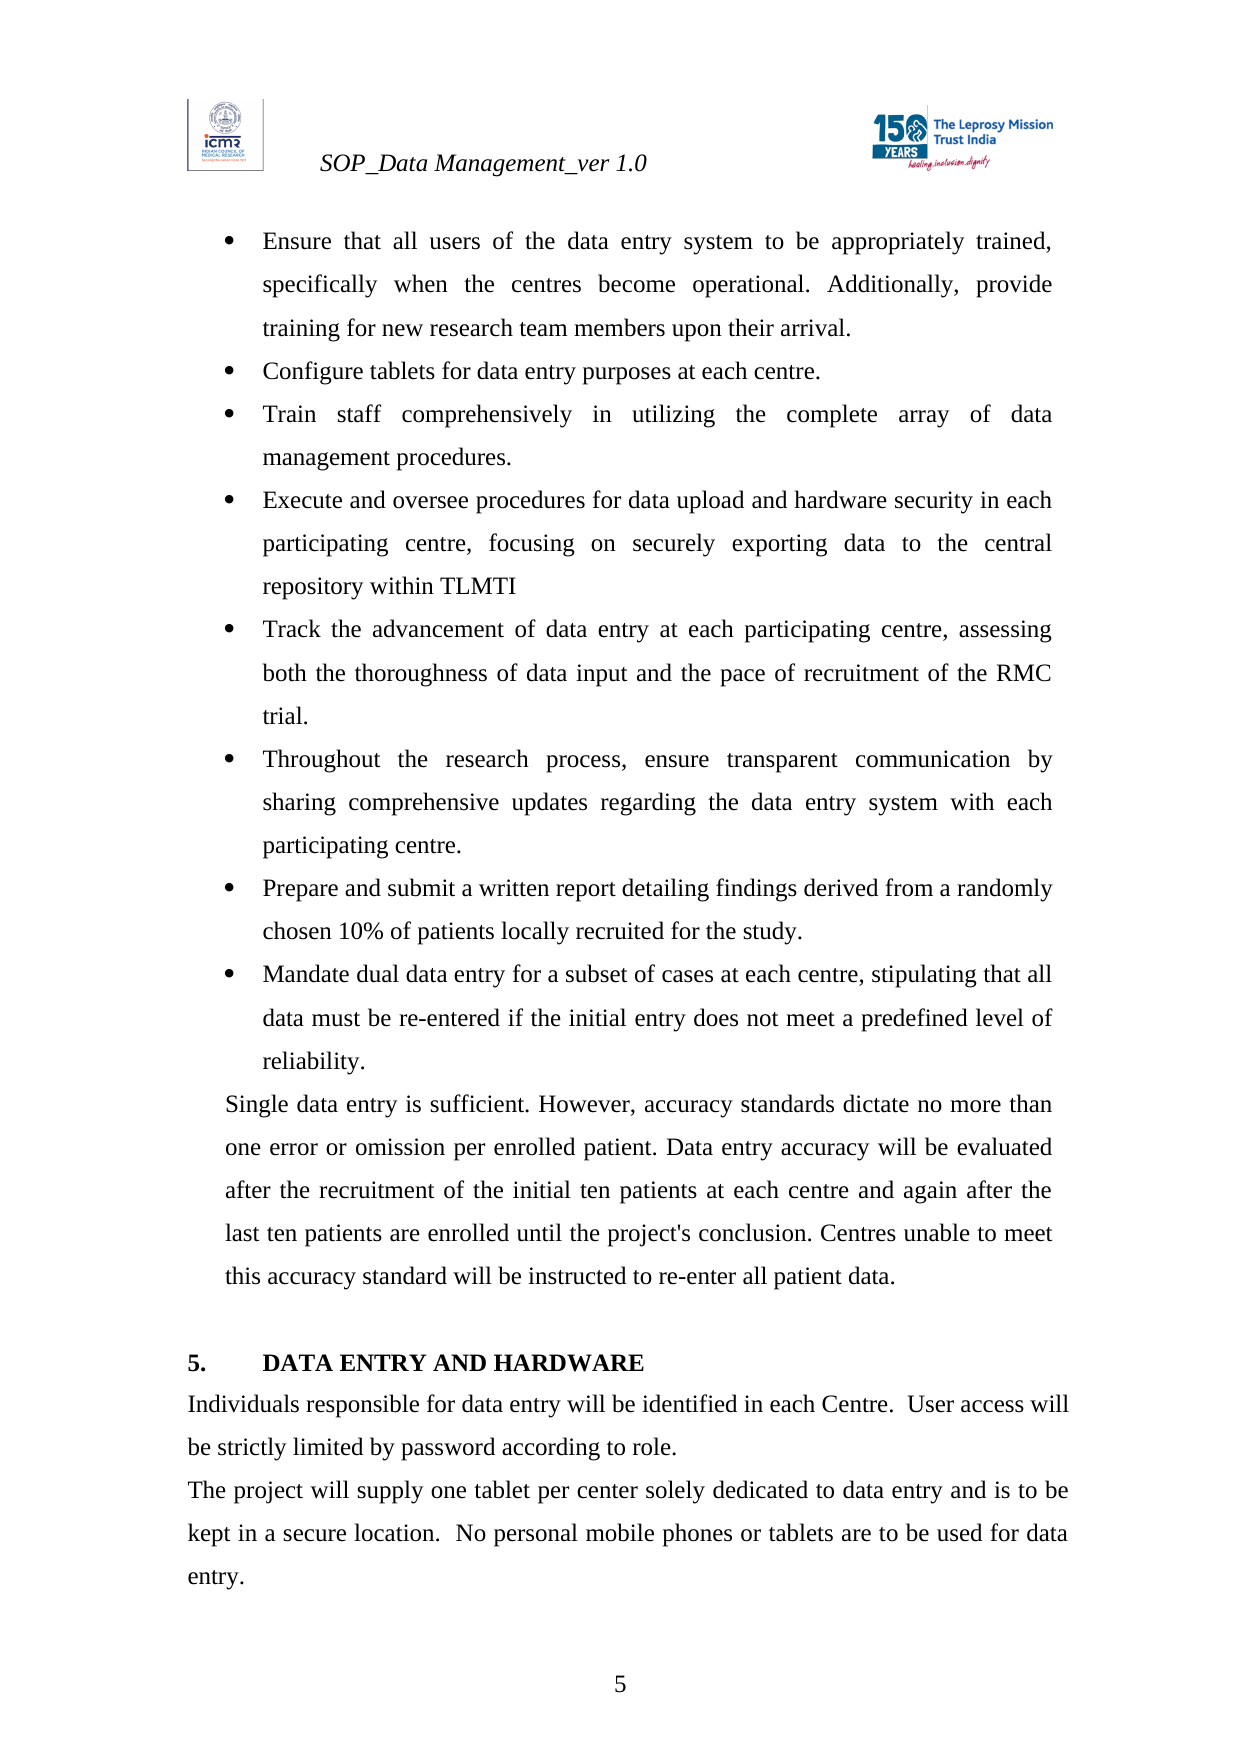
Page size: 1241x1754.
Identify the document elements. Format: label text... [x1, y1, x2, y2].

picture [871, 105, 1053, 171]
list Train staff comprehensively in utilizing the complete array of data management procedures. [225, 399, 1053, 471]
list Ensure that all users of the data entry system to be appropriately trained, specifically when the centres become operational. Additionally, provide training for new research team members upon their arrival. [225, 226, 1053, 341]
list Configure tablets for data entry purposes at each centre. [225, 356, 1053, 384]
list Throughout the research process, ensure transparent communication by sharing comprehensive updates regarding the data entry system with each participating centre. [225, 744, 1053, 859]
list Mandate dual data entry for a subset of cases at each centre, stipulating that all data must be re-entered if the initial entry does not meet a predefined level of reliability. [225, 959, 1053, 1074]
subtitle 5. DATA ENTRY AND HARDWARE [187, 1348, 1070, 1376]
list Execute and oversee procedures for data upload and hardware security in each participating centre, focusing on securely exporting data to the central repository within TLMTI [225, 485, 1053, 600]
text The project will supply one tablet per center solely dedicated to data entry and is to be kept in a secure location. No personal mobile phones or tablets are to be used for data entry. [187, 1475, 1070, 1590]
list Prepare and submit a written report detailing findings derived from a randomly chosen 10% of patients locally recruited for the study. [225, 873, 1053, 945]
list Track the advancement of data entry at each participating centre, assessing both the thoroughness of data input and the pace of recruitment of the RMC trial. [225, 614, 1053, 729]
text Individuals responsible for data entry will be identified in each Centre. User access will be strictly limited by password according to role. [187, 1389, 1070, 1461]
text Single data entry is sufficient. However, accuracy standards dictate no more than one error or omission per enrolled patient. Data entry accuracy will be evaluated after the recruitment of the initial ten patients at each centre and again after the last ten patients are enrolled until the project's conclusion. Centres unable to meet this accuracy standard will be instructed to re-enter all patient data. [225, 1089, 1053, 1290]
picture [187, 99, 264, 171]
